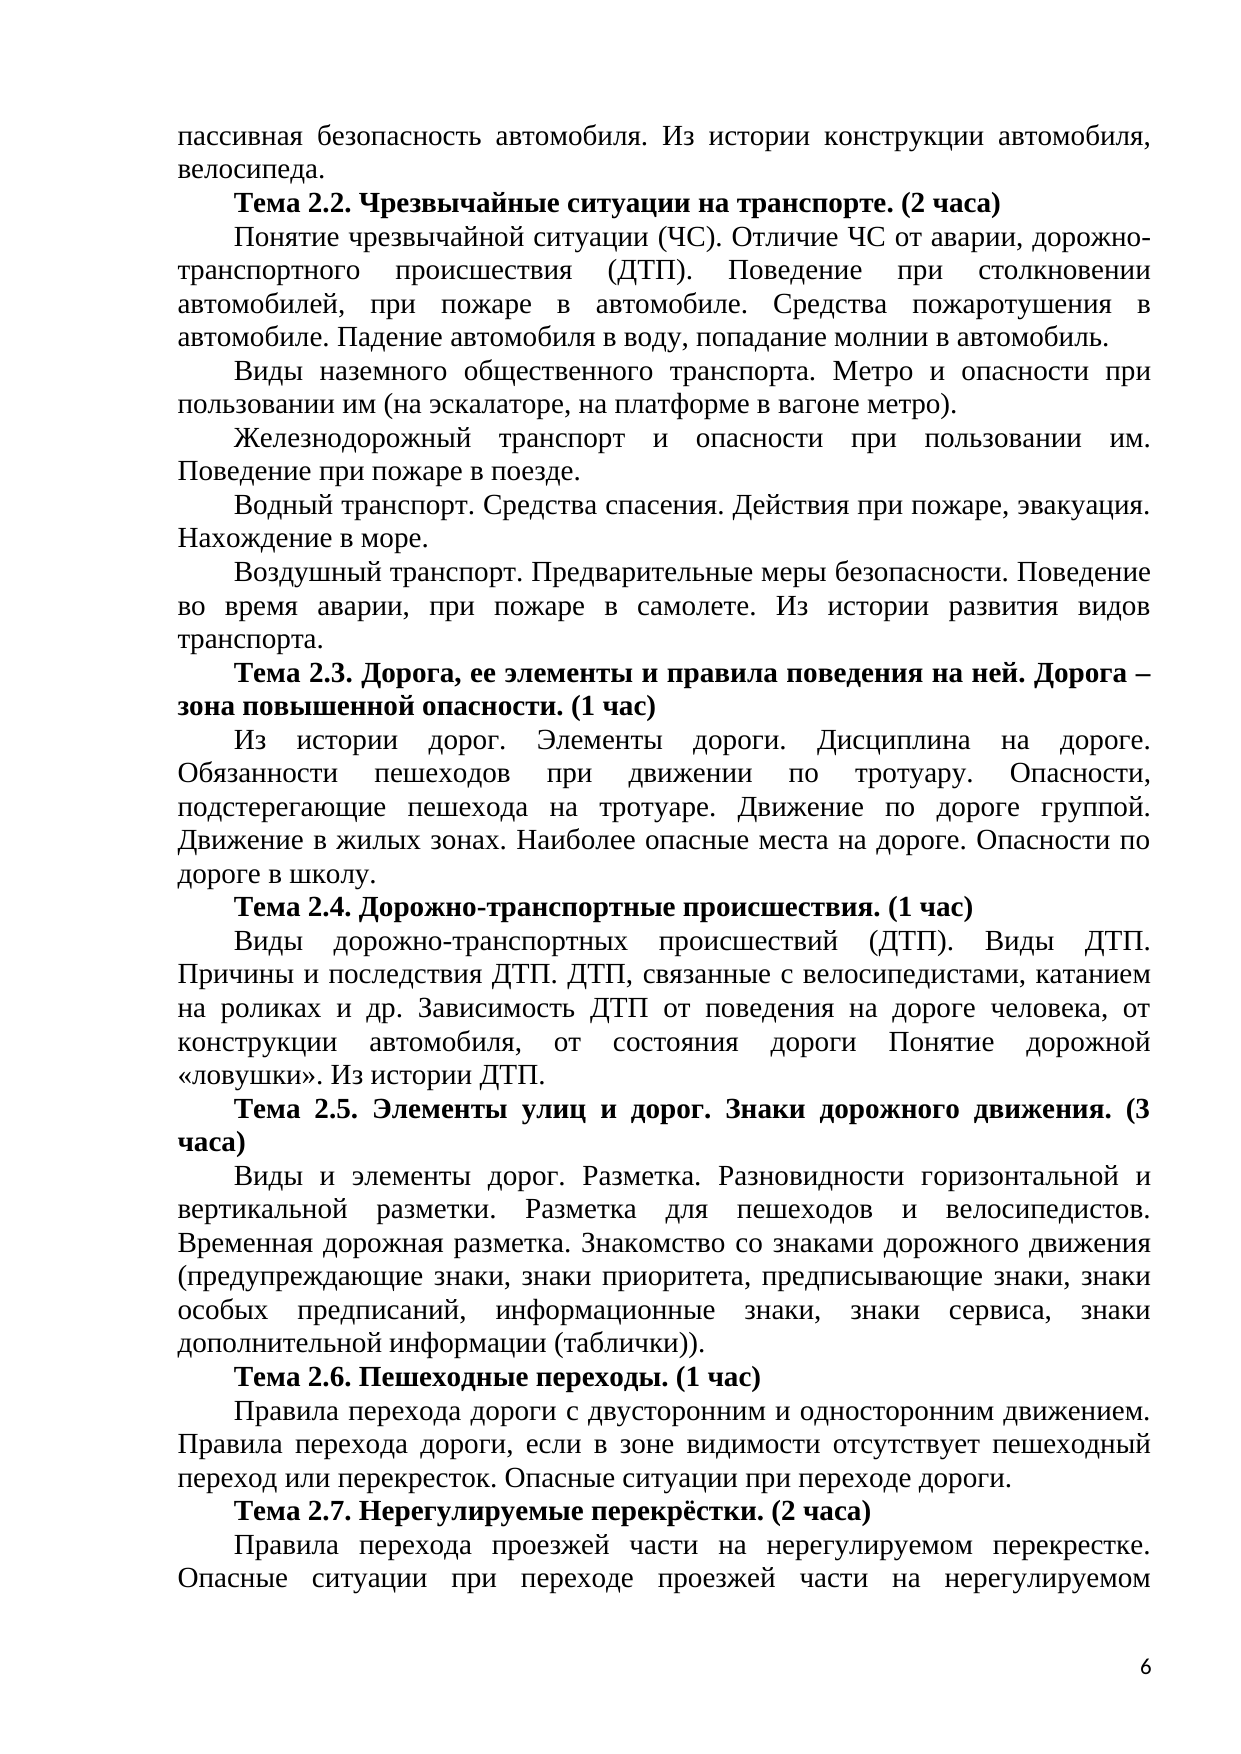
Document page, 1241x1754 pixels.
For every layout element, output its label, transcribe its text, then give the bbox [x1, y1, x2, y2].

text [177, 1527, 1152, 1594]
text Из истории дорог. Элементы дороги. Дисциплина на дороге. Обязанности пешеходов при движении по тротуару. Опасности, подстерегающие пешехода на тротуаре. Движение по дороге группой. Движение в жилых зонах. Наиболее опасные места на дороге. Опасности по дороге в школу. [177, 722, 1152, 889]
text Виды наземного общественного транспорта. Метро и опасности при пользовании им (на эскалаторе, на платформе в вагоне метро). [177, 353, 1152, 420]
text Тема 2.2. Чрезвычайные ситуации на транспорте. (2 часа) [177, 185, 1152, 219]
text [177, 118, 1152, 185]
text Тема 2.4. Дорожно-транспортные происшествия. (1 час) [177, 889, 1152, 923]
text Тема 2.5. Элементы улиц и дорог. Знаки дорожного движения. (3 часа) [177, 1091, 1152, 1158]
text Понятие чрезвычайной ситуации (ЧС). Отличие ЧС от аварии, дорожно-транспортного происшествия (ДТП). Поведение при столкновении автомобилей, при пожаре в автомобиле. Средства пожаротушения в автомобиле. Падение автомобиля в воду, попадание молнии в автомобиль. [177, 219, 1152, 353]
text Железнодорожный транспорт и опасности при пользовании им. Поведение при пожаре в поезде. [177, 420, 1152, 487]
text Виды и элементы дорог. Разметка. Разновидности горизонтальной и вертикальной разметки. Разметка для пешеходов и велосипедистов. Временная дорожная разметка. Знакомство со знаками дорожного движения (предупреждающие знаки, знаки приоритета, предписывающие знаки, знаки особых предписаний, информационные знаки, знаки сервиса, знаки дополнительной информации (таблички)). [177, 1158, 1152, 1359]
text Воздушный транспорт. Предварительные меры безопасности. Поведение во время аварии, при пожаре в самолете. Из истории развития видов транспорта. [177, 554, 1152, 655]
text Виды дорожно-транспортных происшествий (ДТП). Виды ДТП. Причины и последствия ДТП. ДТП, связанные с велосипедистами, катанием на роликах и др. Зависимость ДТП от поведения на дороге человека, от конструкции автомобиля, от состояния дороги Понятие дорожной «ловушки». Из истории ДТП. [177, 923, 1152, 1091]
text Водный транспорт. Средства спасения. Действия при пожаре, эвакуация. Нахождение в море. [177, 487, 1152, 554]
text Тема 2.7. Нерегулируемые перекрёстки. (2 часа) [177, 1493, 1152, 1527]
text Тема 2.3. Дорога, ее элементы и правила поведения на ней. Дорога – зона повышенной опасности. (1 час) [177, 655, 1152, 722]
text Правила перехода дороги с двусторонним и односторонним движением. Правила перехода дороги, если в зоне видимости отсутствует пешеходный переход или перекресток. Опасные ситуации при переходе дороги. [177, 1393, 1152, 1493]
text Тема 2.6. Пешеходные переходы. (1 час) [177, 1359, 1152, 1393]
